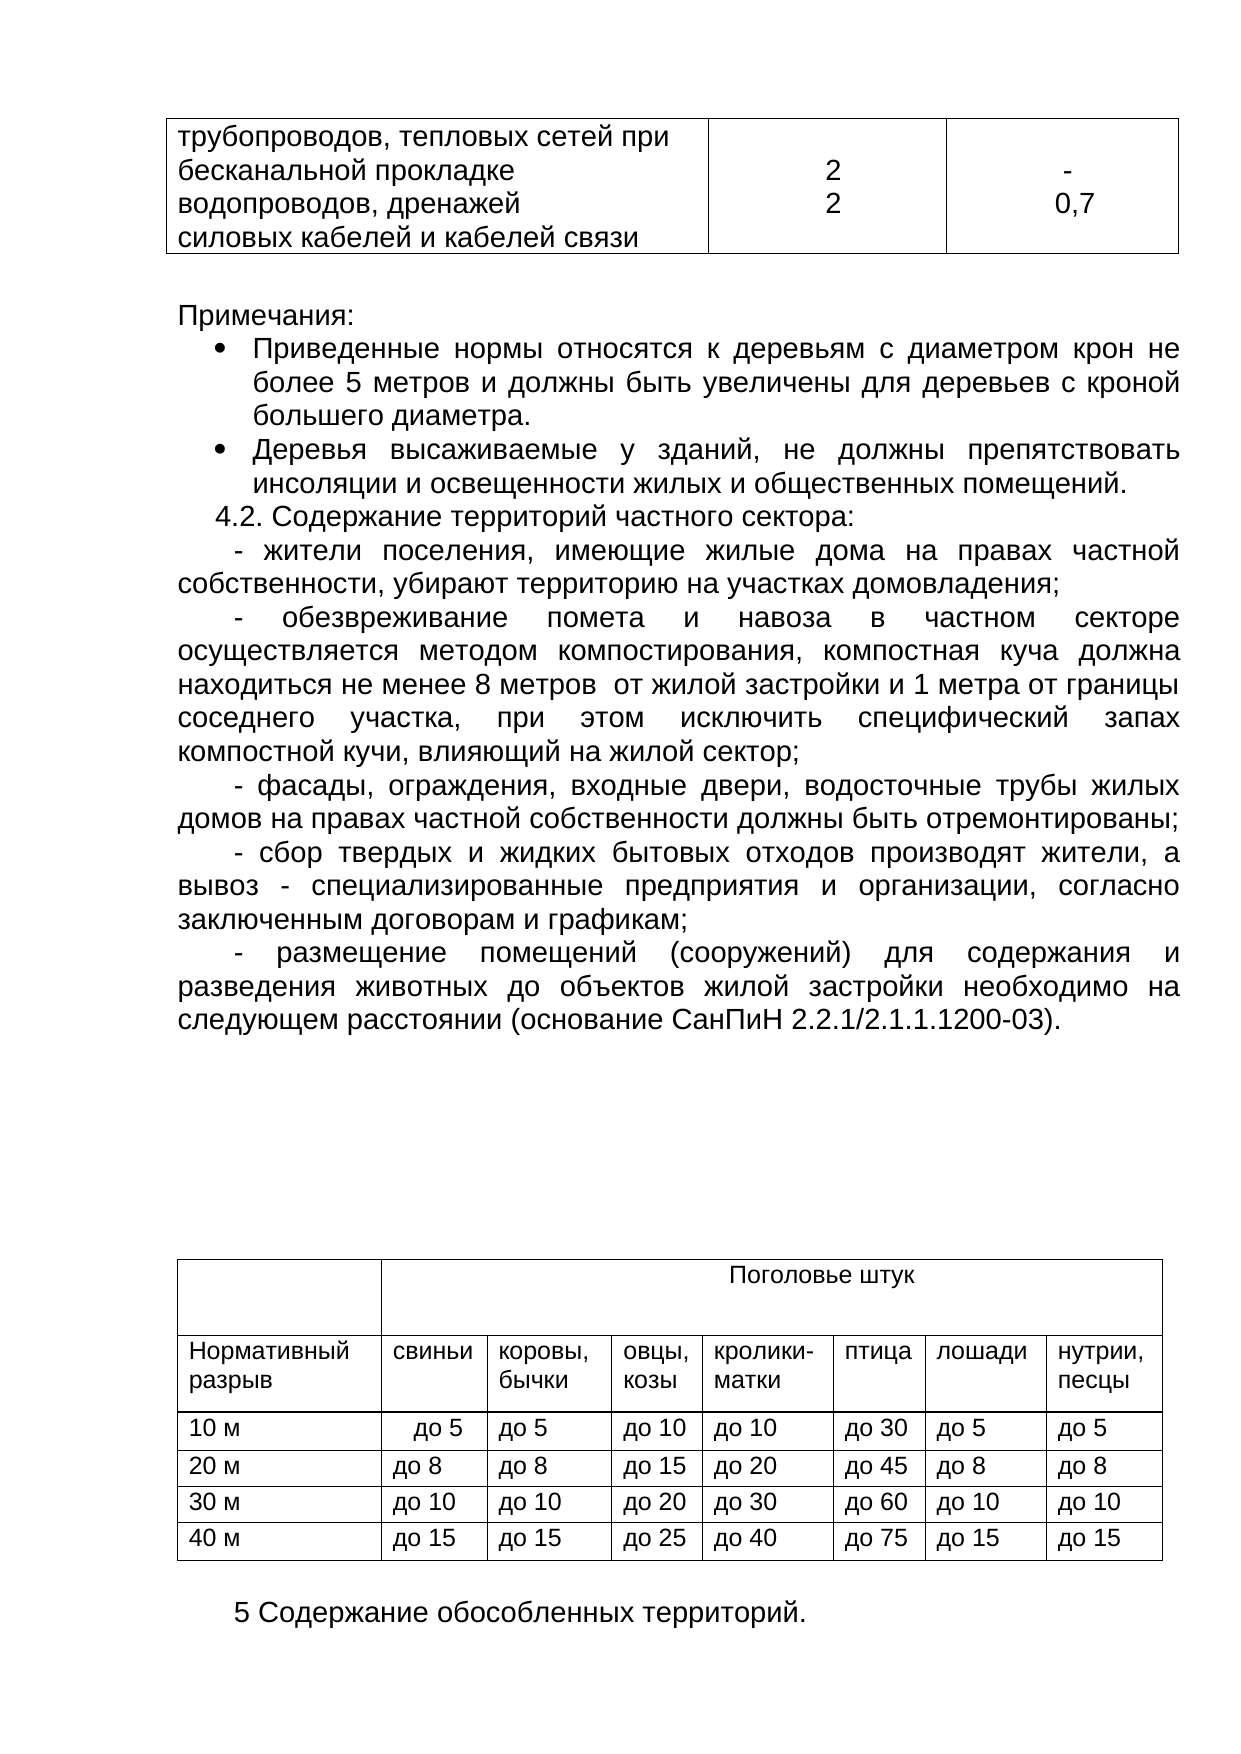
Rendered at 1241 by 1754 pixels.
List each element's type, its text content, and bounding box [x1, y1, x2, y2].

text 5 Содержание обособленных территорий. [177, 1595, 1181, 1629]
text - фасады, ограждения, входные двери, водосточные трубы жилых домов на правах частной собственности должны быть отремонтированы; [177, 767, 1181, 834]
text - размещение помещений (сооружений) для содержания и разведения животных до объектов жилой застройки необходимо на следующем расстоянии (основание СанПиН 2.2.1/2.1.1.1200-03). [177, 935, 1181, 1036]
text Примечания: [177, 297, 1181, 331]
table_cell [167, 119, 708, 253]
text - жители поселения, имеющие жилые дома на правах частной собственности, убирают территорию на участках домовладения; [177, 533, 1181, 600]
list Деревья высаживаемые у зданий, не должны препятствовать инсоляции и освещенности жилых и общественных помещений. [215, 432, 1181, 499]
table_cell 1,5 2 2 2 [709, 119, 946, 253]
text - сбор твердых и жидких бытовых отходов производят жители, а вывоз - специализированные предприятия и организации, согласно заключенным договорам и графикам; [177, 834, 1181, 935]
list Приведенные нормы относятся к деревьям с диаметром крон не более и должны быть увеличены для деревьев с кроной большего диаметра. [215, 331, 1181, 432]
text 4.2. Содержание территорий частного сектора: [177, 499, 1181, 533]
table_cell - 1 - 0,7 [947, 119, 1178, 253]
table_header [166, 1259, 1163, 1562]
text - обезвреживание помета и навоза в частном секторе осуществляется методом компостирования, компостная куча должна находиться не менее от жилой застройки и от границы соседнего участка, при этом исключить специфический запах компостной кучи, влияющий на жилой сектор; [177, 600, 1181, 767]
